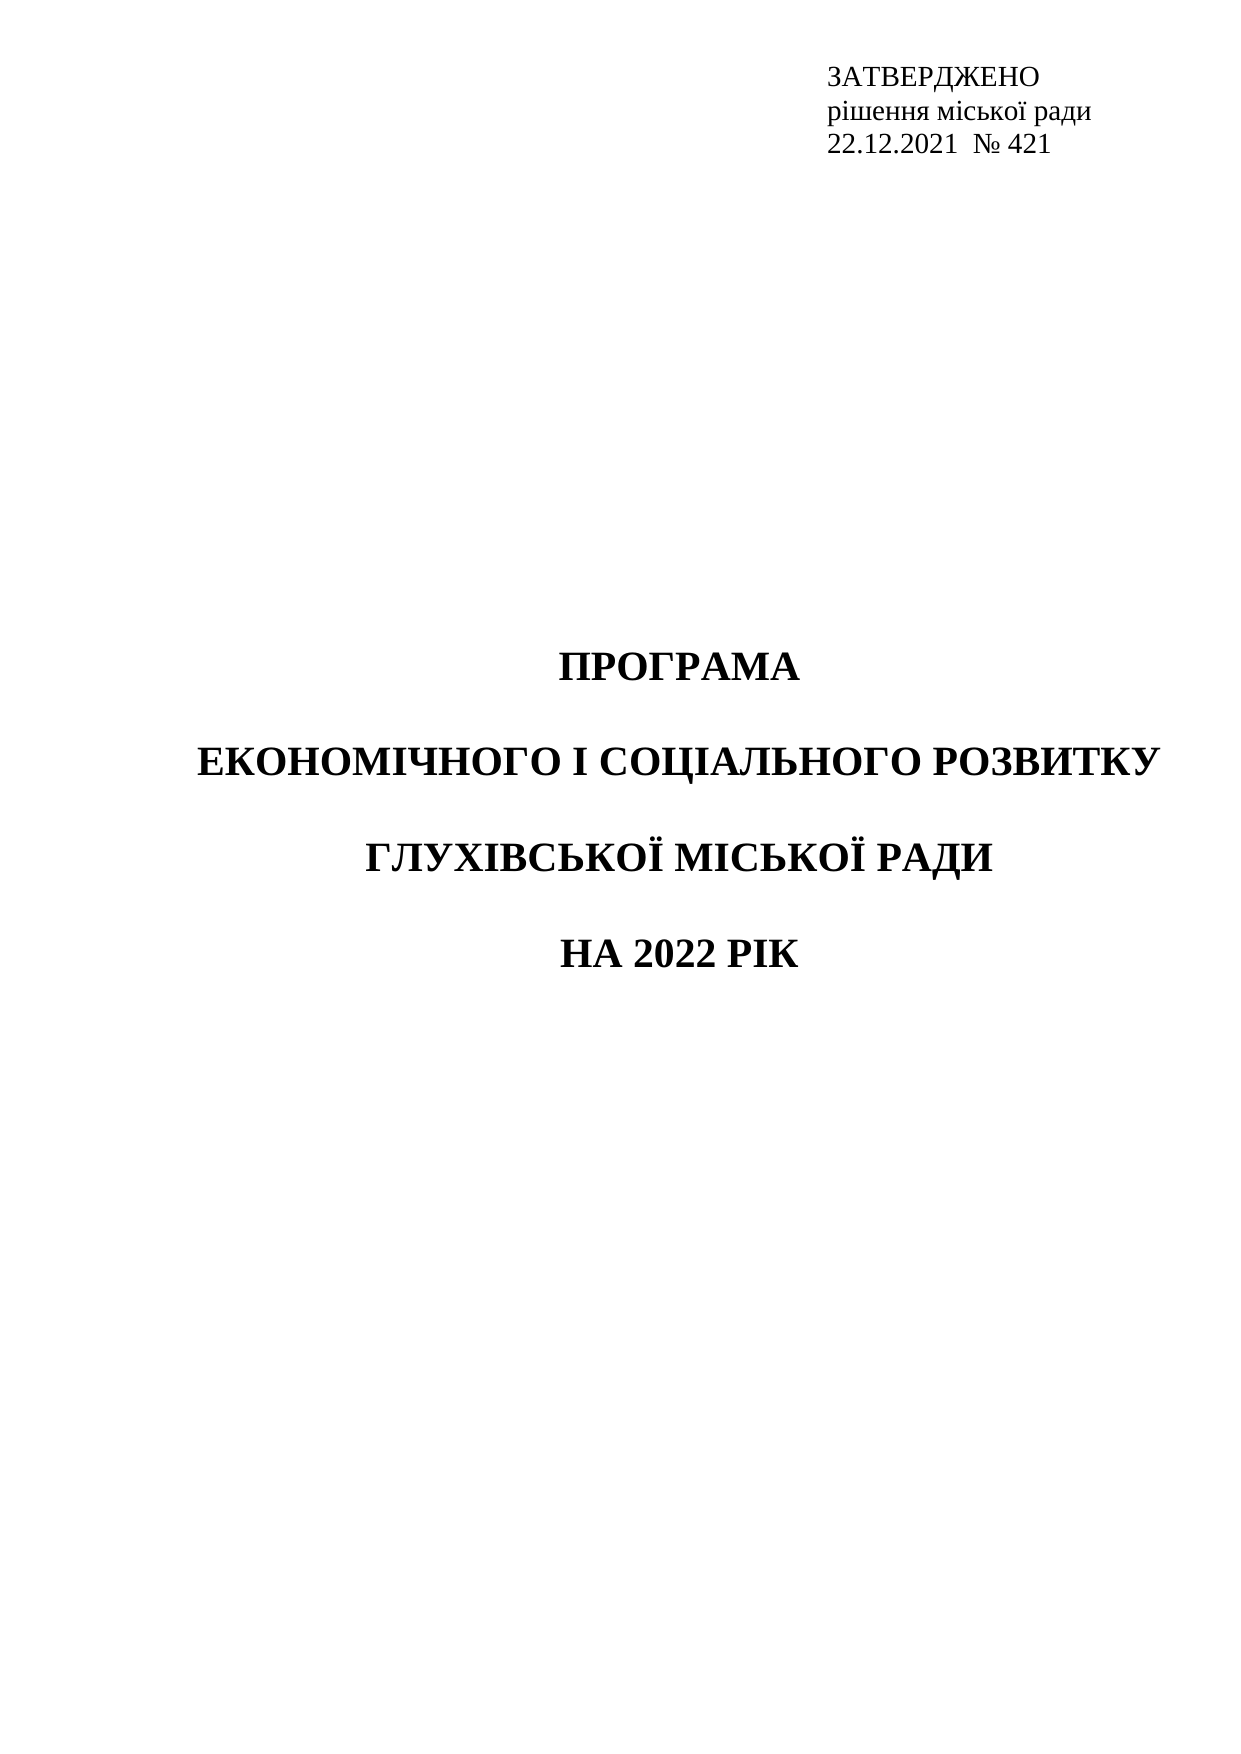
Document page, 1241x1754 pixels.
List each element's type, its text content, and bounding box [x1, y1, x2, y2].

text ГЛУХІВСЬКОЇ МІСЬКОЇ РАДИ [177, 833, 1181, 881]
text рішення міської ради [177, 93, 1181, 126]
text НА 2022 РІК [177, 928, 1181, 976]
text ПРОГРАМА [177, 641, 1181, 689]
text ЕКОНОМІЧНОГО І СОЦІАЛЬНОГО РОЗВИТКУ [177, 737, 1181, 785]
text 22.12.2021 № 421 [177, 126, 1181, 160]
text ЗАТВЕРДЖЕНО [177, 59, 1181, 93]
